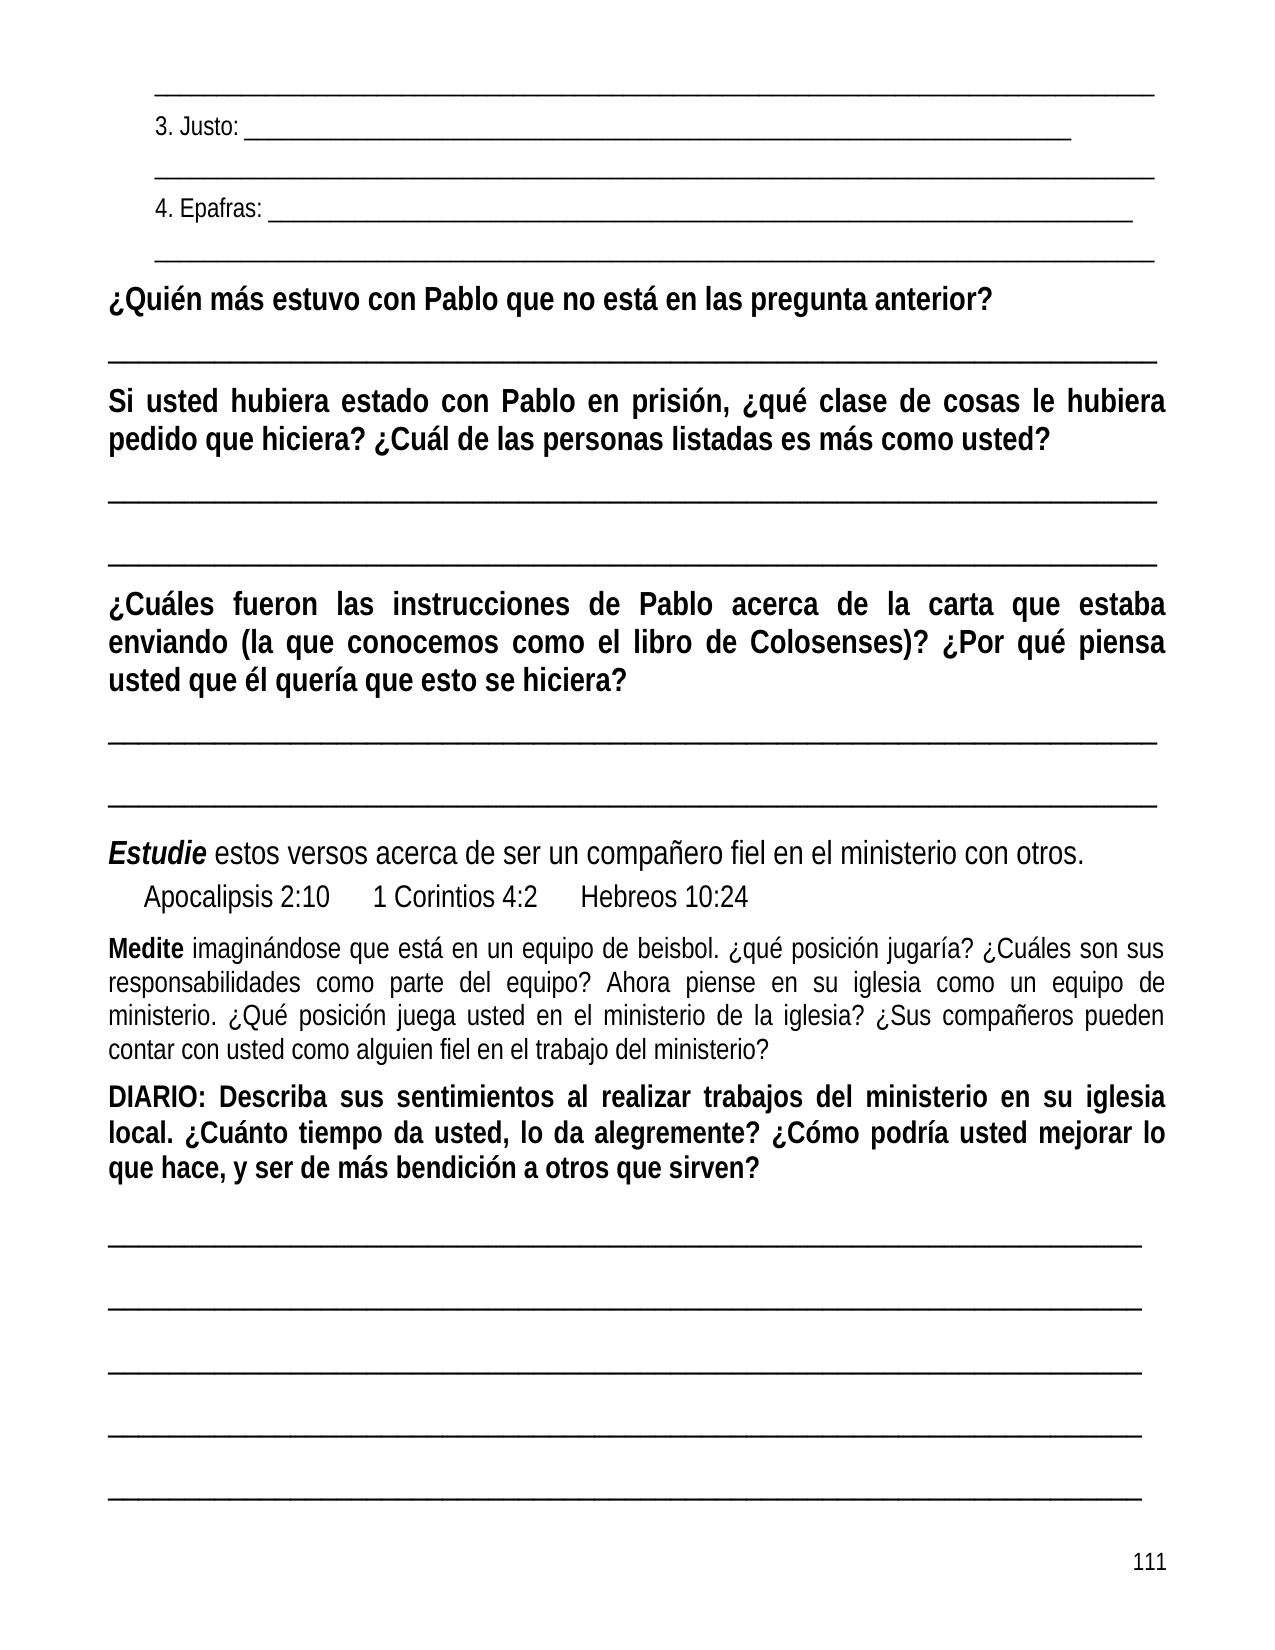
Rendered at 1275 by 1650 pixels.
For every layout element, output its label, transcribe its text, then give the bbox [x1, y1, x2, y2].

text _____________________________________________________________________ [108, 529, 1167, 567]
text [154, 66, 1167, 97]
text 4. Epafras: ______________________________________________________________________ [155, 192, 1167, 223]
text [154, 149, 1167, 180]
text ____________________________________________________________________ [108, 1463, 1167, 1502]
text Estudie estos versos acerca de ser un compañero fiel en el ministerio con otros. [108, 833, 1167, 872]
text _____________________________________________________________________ [108, 326, 1167, 364]
text _____________________________________________________________________ [108, 770, 1167, 808]
text ____________________________________________________________________ [108, 1210, 1167, 1249]
text Si usted hubiera estado con Pablo en prisión, ¿qué clase de cosas le hubiera pedido que hiciera? ¿Cuál de las personas listadas es más como usted? [108, 381, 1167, 457]
text ¿Cuáles fueron las instrucciones de Pablo acerca de la carta que estaba enviando (la que conocemos como el libro de Colosenses)? ¿Por qué piensa usted que él quería que esto se hiciera? [108, 584, 1167, 699]
text DIARIO: Describa sus sentimientos al realizar trabajos del ministerio en su iglesia local. ¿Cuánto tiempo da usted, lo da alegremente? ¿Cómo podría usted mejorar lo que hace, y ser de más bendición a otros que sirven? [108, 1078, 1167, 1185]
text ¿Quién más estuvo con Pablo que no está en las pregunta anterior? [108, 279, 1167, 318]
text ____________________________________________________________________ [108, 1274, 1167, 1312]
text _____________________________________________________________________ [108, 707, 1167, 745]
text ____________________________________________________________________ [108, 1337, 1167, 1375]
text 3. Justo: ___________________________________________________________________ [155, 109, 1167, 141]
text Apocalipsis 2:10 1 Corintios 4:2 Hebreos 10:24 [108, 878, 1167, 914]
text _________________________________________________________________________________ [154, 232, 1167, 263]
text _____________________________________________________________________ [108, 466, 1167, 504]
text ____________________________________________________________________ [108, 1400, 1167, 1438]
text Medite imaginándose que está en un equipo de beisbol. ¿qué posición jugaría? ¿Cuáles son sus responsabilidades como parte del equipo? Ahora piense en su iglesia como un equipo de ministerio. ¿Qué posición juega usted en el ministerio de la iglesia? ¿Sus compañeros pueden contar con usted como alguien fiel en el trabajo del ministerio? [108, 932, 1167, 1065]
